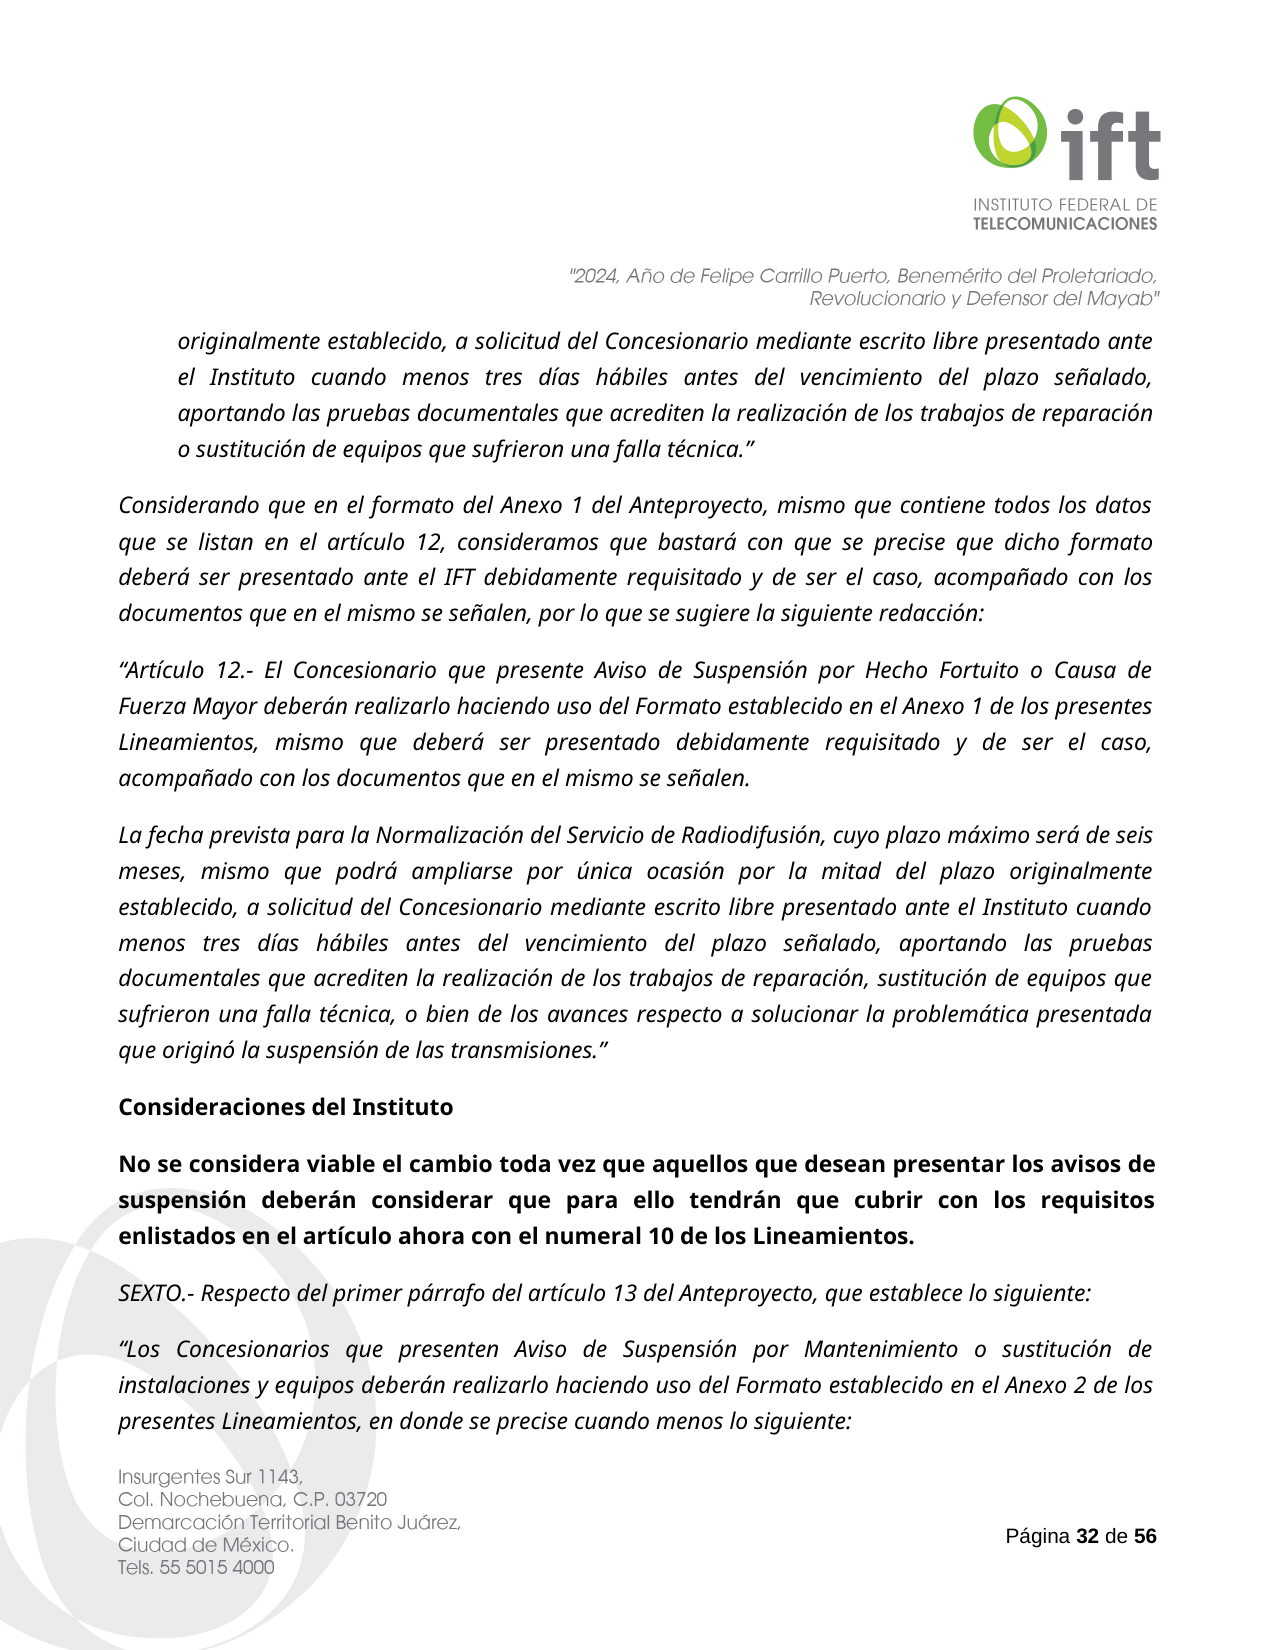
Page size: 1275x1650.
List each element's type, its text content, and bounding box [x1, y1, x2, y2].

text Consideraciones del Instituto [118, 1091, 1157, 1122]
text “Los Concesionarios que presenten Aviso de Suspensión por Mantenimiento o sustitución de instalaciones y equipos deberán realizarlo haciendo uso del Formato establecido en el Anexo 2 de los presentes Lineamientos, en donde se precise cuando menos lo siguiente: [118, 1333, 1157, 1436]
text Considerando que en el formato del Anexo 1 del Anteproyecto, mismo que contiene todos los datos que se listan en el artículo 12, consideramos que bastará con que se precise que dicho formato deberá ser presentado ante el IFT debidamente requisitado y de ser el caso, acompañado con los documentos que en el mismo se señalen, por lo que se sugiere la siguiente redacción: [118, 489, 1157, 628]
text “Artículo 12.- El Concesionario que presente Aviso de Suspensión por Hecho Fortuito o Causa de Fuerza Mayor deberán realizarlo haciendo uso del Formato establecido en el Anexo 1 de los presentes Lineamientos, mismo que deberá ser presentado debidamente requisitado y de ser el caso, acompañado con los documentos que en el mismo se señalen. [118, 654, 1157, 793]
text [177, 325, 1157, 464]
text No se considera viable el cambio toda vez que aquellos que desean presentar los avisos de suspensión deberán considerar que para ello tendrán que cubrir con los requisitos enlistados en el artículo ahora con el numeral 10 de los Lineamientos. [118, 1148, 1157, 1251]
text La fecha prevista para la Normalización del Servicio de Radiodifusión, cuyo plazo máximo será de seis meses, mismo que podrá ampliarse por única ocasión por la mitad del plazo originalmente establecido, a solicitud del Concesionario mediante escrito libre presentado ante el Instituto cuando menos tres días hábiles antes del vencimiento del plazo señalado, aportando las pruebas documentales que acrediten la realización de los trabajos de reparación, sustitución de equipos que sufrieron una falla técnica, o bien de los avances respecto a solucionar la problemática presentada que originó la suspensión de las transmisiones.” [118, 819, 1157, 1066]
picture [0, 0, 1275, 1650]
text SEXTO.- Respecto del primer párrafo del artículo 13 del Anteproyecto, que establece lo siguiente: [118, 1276, 1157, 1308]
